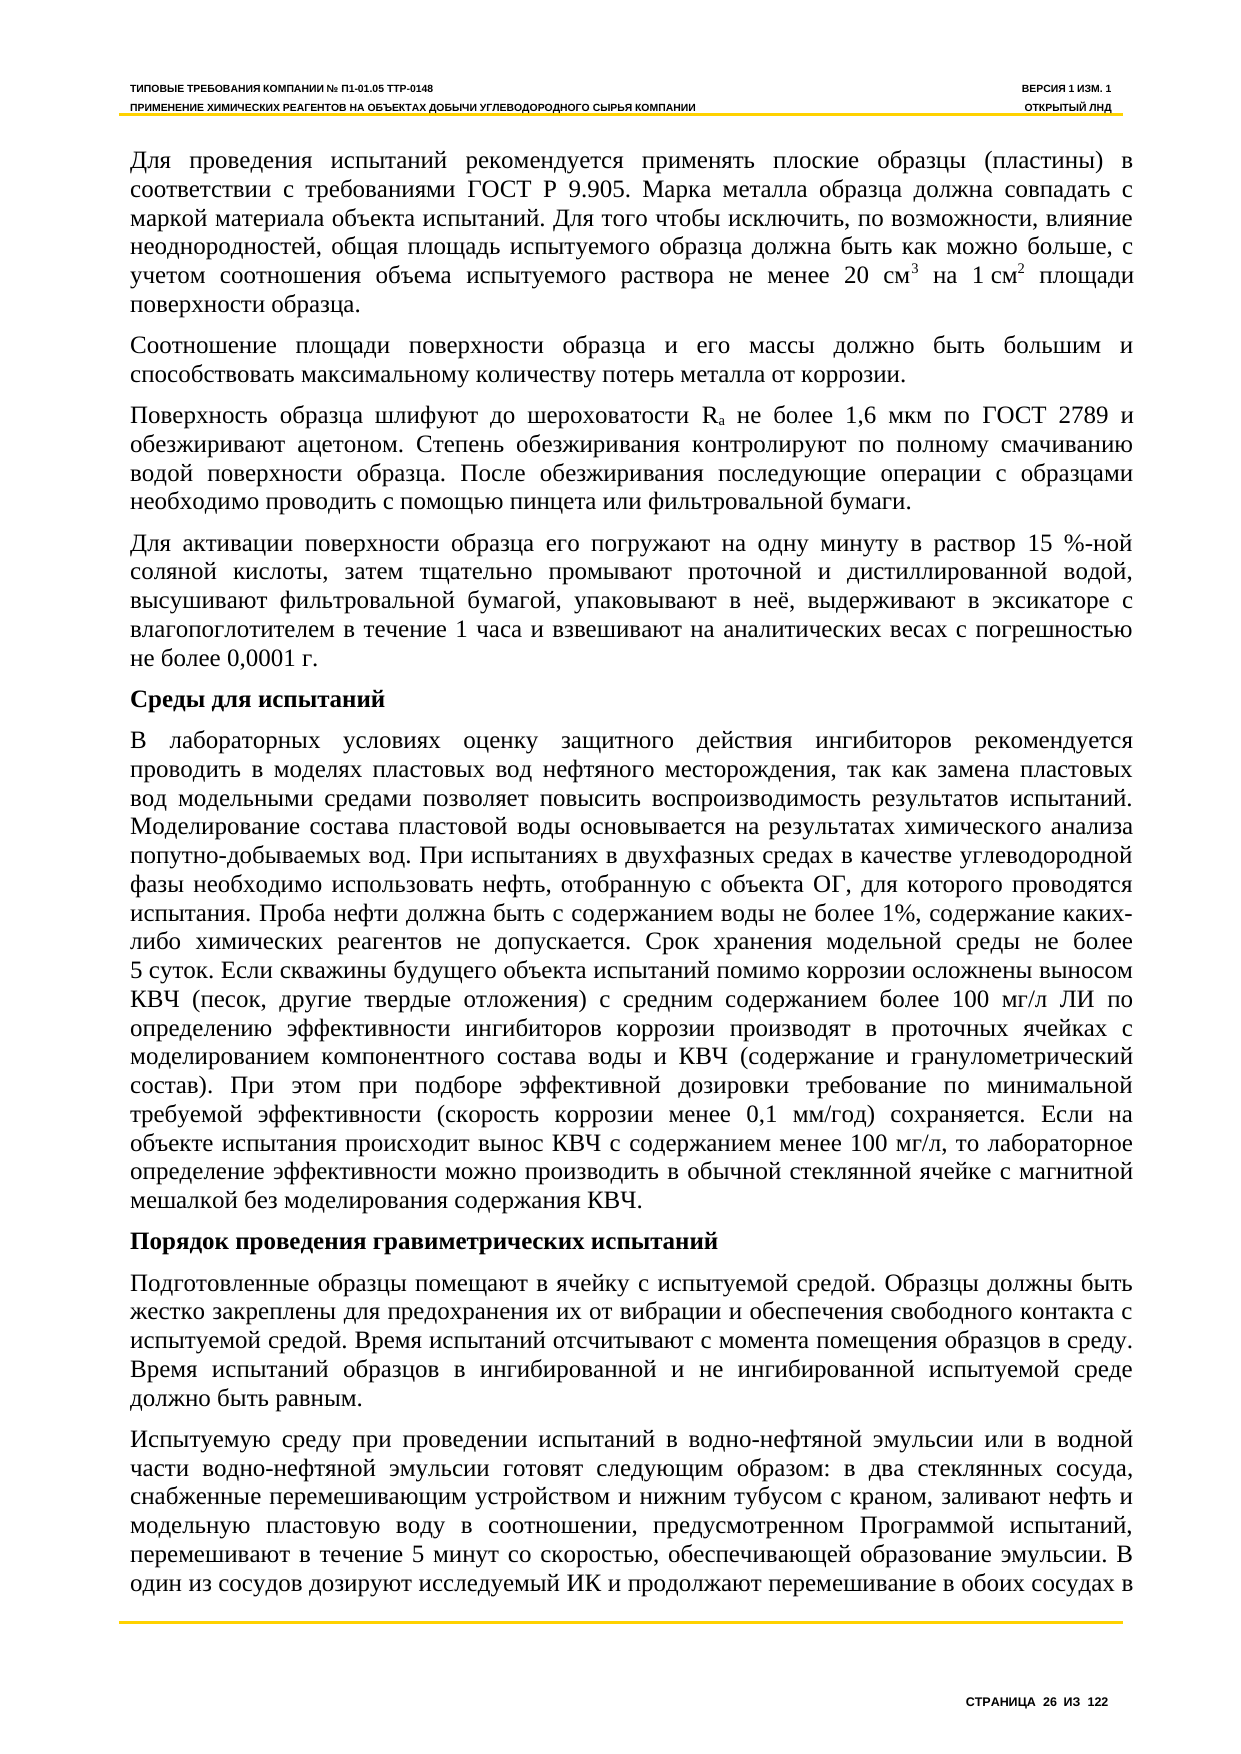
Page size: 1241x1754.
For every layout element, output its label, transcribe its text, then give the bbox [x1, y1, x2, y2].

text Для проведения испытаний рекомендуется применять плоские образцы (пластины) в соответствии с требованиями ГОСТ Р 9.905. Марка металла образца должна совпадать с маркой материала объекта испытаний. Для того чтобы исключить, по возможности, влияние неоднородностей, общая площадь испытуемого образца должна быть как можно больше, с учетом соотношения объема испытуемого раствора не менее 20 см3 на 1 см2 площади поверхности образца. [130, 145, 1134, 318]
text Поверхность образца шлифуют до шероховатости Ra не более 1,6 мкм по ГОСТ 2789 и обезжиривают ацетоном. Степень обезжиривания контролируют по полному смачиванию водой поверхности образца. После обезжиривания последующие операции с образцами необходимо проводить с помощью пинцета или фильтровальной бумаги. [130, 400, 1134, 515]
text В лабораторных условиях оценку защитного действия ингибиторов рекомендуется проводить в моделях пластовых вод нефтяного месторождения, так как замена пластовых вод модельными средами позволяет повысить воспроизводимость результатов испытаний. Моделирование состава пластовой воды основывается на результатах химического анализа попутно-добываемых вод. При испытаниях в двухфазных средах в качестве углеводородной фазы необходимо использовать нефть, отобранную с объекта ОГ, для которого проводятся испытания. Проба нефти должна быть с содержанием воды не более 1%, содержание каких-либо химических реагентов не допускается. Срок хранения модельной среды не более 5 суток. Если скважины будущего объекта испытаний помимо коррозии осложнены выносом КВЧ (песок, другие твердые отложения) с средним содержанием более 100 мг/л ЛИ по определению эффективности ингибиторов коррозии производят в проточных ячейках с моделированием компонентного состава воды и КВЧ (содержание и гранулометрический состав). При этом при подборе эффективной дозировки требование по минимальной требуемой эффективности (скорость коррозии менее 0,1 мм/год) сохраняется. Если на объекте испытания происходит вынос КВЧ с содержанием менее 100 мг/л, то лабораторное определение эффективности можно производить в обычной стеклянной ячейке с магнитной мешалкой без моделирования содержания КВЧ. [130, 725, 1134, 1214]
text Подготовленные образцы помещают в ячейку с испытуемой средой. Образцы должны быть жестко закреплены для предохранения их от вибрации и обеспечения свободного контакта с испытуемой средой. Время испытаний отсчитывают с момента помещения образцов в среду. Время испытаний образцов в ингибированной и не ингибированной испытуемой среде должно быть равным. [130, 1268, 1134, 1411]
text Среды для испытаний [130, 684, 1134, 713]
text Порядок проведения гравиметрических испытаний [130, 1226, 1134, 1255]
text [130, 1424, 1134, 1596]
text Соотношение площади поверхности образца и его массы должно быть большим и способствовать максимальному количеству потерь металла от коррозии. [130, 330, 1134, 388]
text Для активации поверхности образца его погружают на одну минуту в раствор 15 %-ной соляной кислоты, затем тщательно промывают проточной и дистиллированной водой, высушивают фильтровальной бумагой, упаковывают в неё, выдерживают в эксикаторе с влагопоглотителем в течение 1 часа и взвешивают на аналитических весах с погрешностью не более 0,0001 г. [130, 528, 1134, 671]
